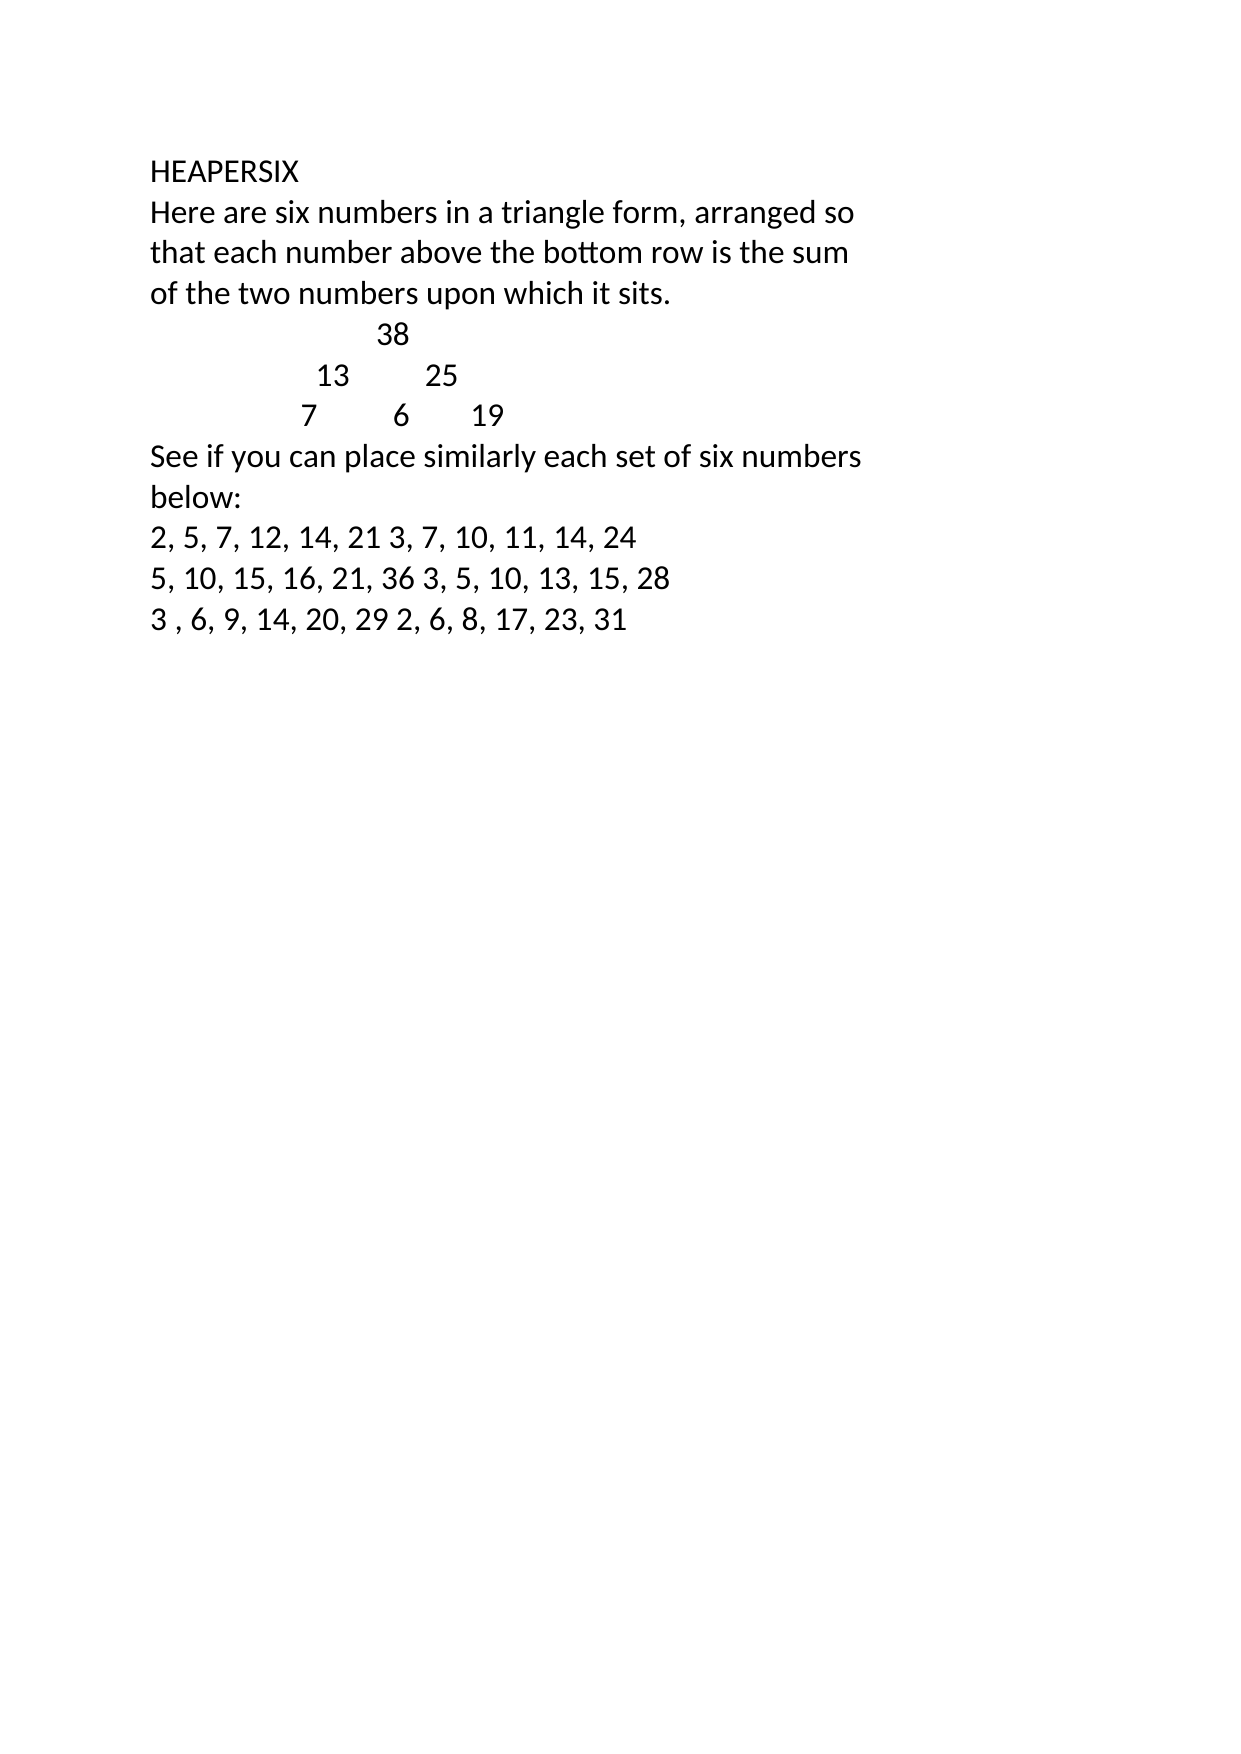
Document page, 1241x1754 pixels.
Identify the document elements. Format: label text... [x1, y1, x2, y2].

text 3 , 6, 9, 14, 20, 29 2, 6, 8, 17, 23, 31 [150, 598, 1090, 639]
text 2, 5, 7, 12, 14, 21 3, 7, 10, 11, 14, 24 [150, 517, 1090, 557]
text 38 [150, 313, 1090, 354]
text 7 6 19 [150, 394, 1090, 435]
text of the two numbers upon which it sits. [150, 272, 1090, 313]
text See if you can place similarly each set of six numbers [150, 435, 1090, 476]
text that each number above the bottom row is the sum [150, 231, 1090, 272]
text 13 25 [150, 354, 1090, 394]
text HEAPERSIX [150, 150, 1090, 191]
text 5, 10, 15, 16, 21, 36 3, 5, 10, 13, 15, 28 [150, 557, 1090, 598]
text below: [150, 476, 1090, 517]
text Here are six numbers in a triangle form, arranged so [150, 191, 1090, 231]
